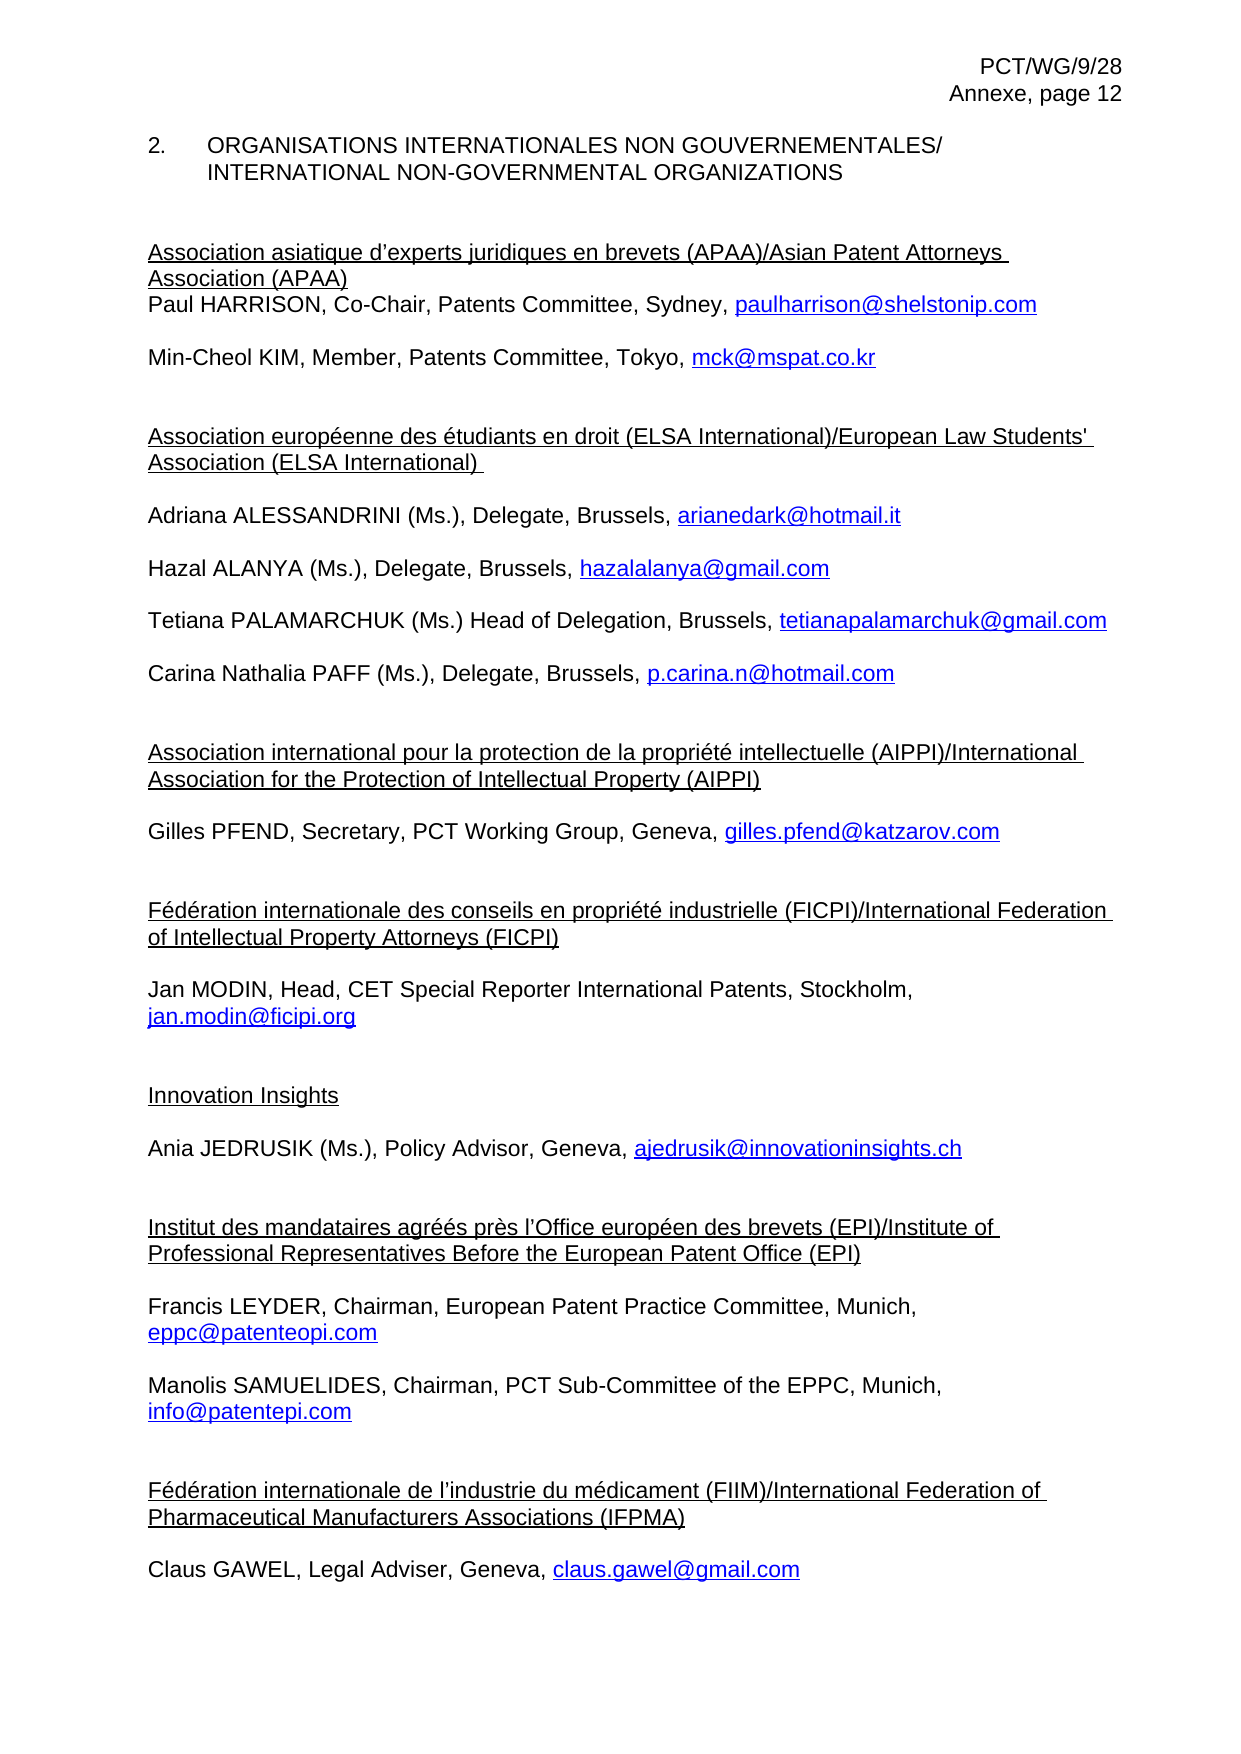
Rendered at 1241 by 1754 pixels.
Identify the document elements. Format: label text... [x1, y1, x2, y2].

text Fédération internationale de l’industrie du médicament (FIIM)/International Federation of Pharmaceutical Manufacturers Associations (IFPMA) [148, 1477, 1122, 1530]
text Paul HARRISON, Co-Chair, Patents Committee, Sydney, paulharrison@shelstonip.com [148, 291, 1122, 317]
text Gilles PFEND, Secretary, PCT Working Group, Geneva, gilles.pfend@katzarov.com [148, 818, 1122, 844]
text Association international pour la protection de la propriété intellectuelle (AIPPI)/International Association for the Protection of Intellectual Property (AIPPI) [148, 739, 1122, 792]
text Carina Nathalia PAFF (Ms.), Delegate, Brussels, p.carina.n@hotmail.com [148, 660, 1122, 686]
text Ania JEDRUSIK (Ms.), Policy Advisor, Geneva, ajedrusik@innovationinsights.ch [148, 1134, 1122, 1161]
text Fédération internationale des conseils en propriété industrielle (FICPI)/International Federation of Intellectual Property Attorneys (FICPI) [148, 897, 1122, 950]
text Jan MODIN, Head, CET Special Reporter International Patents, Stockholm, jan.modin@ficipi.org [148, 976, 1122, 1029]
text Innovation Insights [148, 1082, 1122, 1108]
text Claus GAWEL, Legal Adviser, Geneva, claus.gawel@gmail.com [148, 1556, 1122, 1582]
text Min-Cheol KIM, Member, Patents Committee, Tokyo, mck@mspat.co.kr [148, 344, 1122, 370]
subtitle 2. ORGANISATIONS INTERNATIONALES NON GOUVERNEMENTALES/ INTERNATIONAL NON-GOVERNMENTAL ORGANIZATIONS [148, 132, 1122, 186]
text Association asiatique d’experts juridiques en brevets (APAA)/Asian Patent Attorneys Association (APAA) [148, 238, 1122, 291]
text Association européenne des étudiants en droit (ELSA International)/European Law Students' Association (ELSA International) [148, 423, 1122, 476]
text Institut des mandataires agréés près l’Office européen des brevets (EPI)/Institute of Professional Representatives Before the European Patent Office (EPI) [148, 1213, 1122, 1266]
text Manolis SAMUELIDES, Chairman, PCT Sub-Committee of the EPPC, Munich, info@patentepi.com [148, 1372, 1122, 1424]
text Francis LEYDER, Chairman, European Patent Practice Committee, Munich, eppc@patenteopi.com [148, 1293, 1122, 1345]
text Tetiana PALAMARCHUK (Ms.) Head of Delegation, Brussels, tetianapalamarchuk@gmail.com [148, 607, 1122, 634]
text Hazal ALANYA (Ms.), Delegate, Brussels, hazalalanya@gmail.com [148, 555, 1122, 581]
text Adriana ALESSANDRINI (Ms.), Delegate, Brussels, arianedark@hotmail.it [148, 502, 1122, 528]
